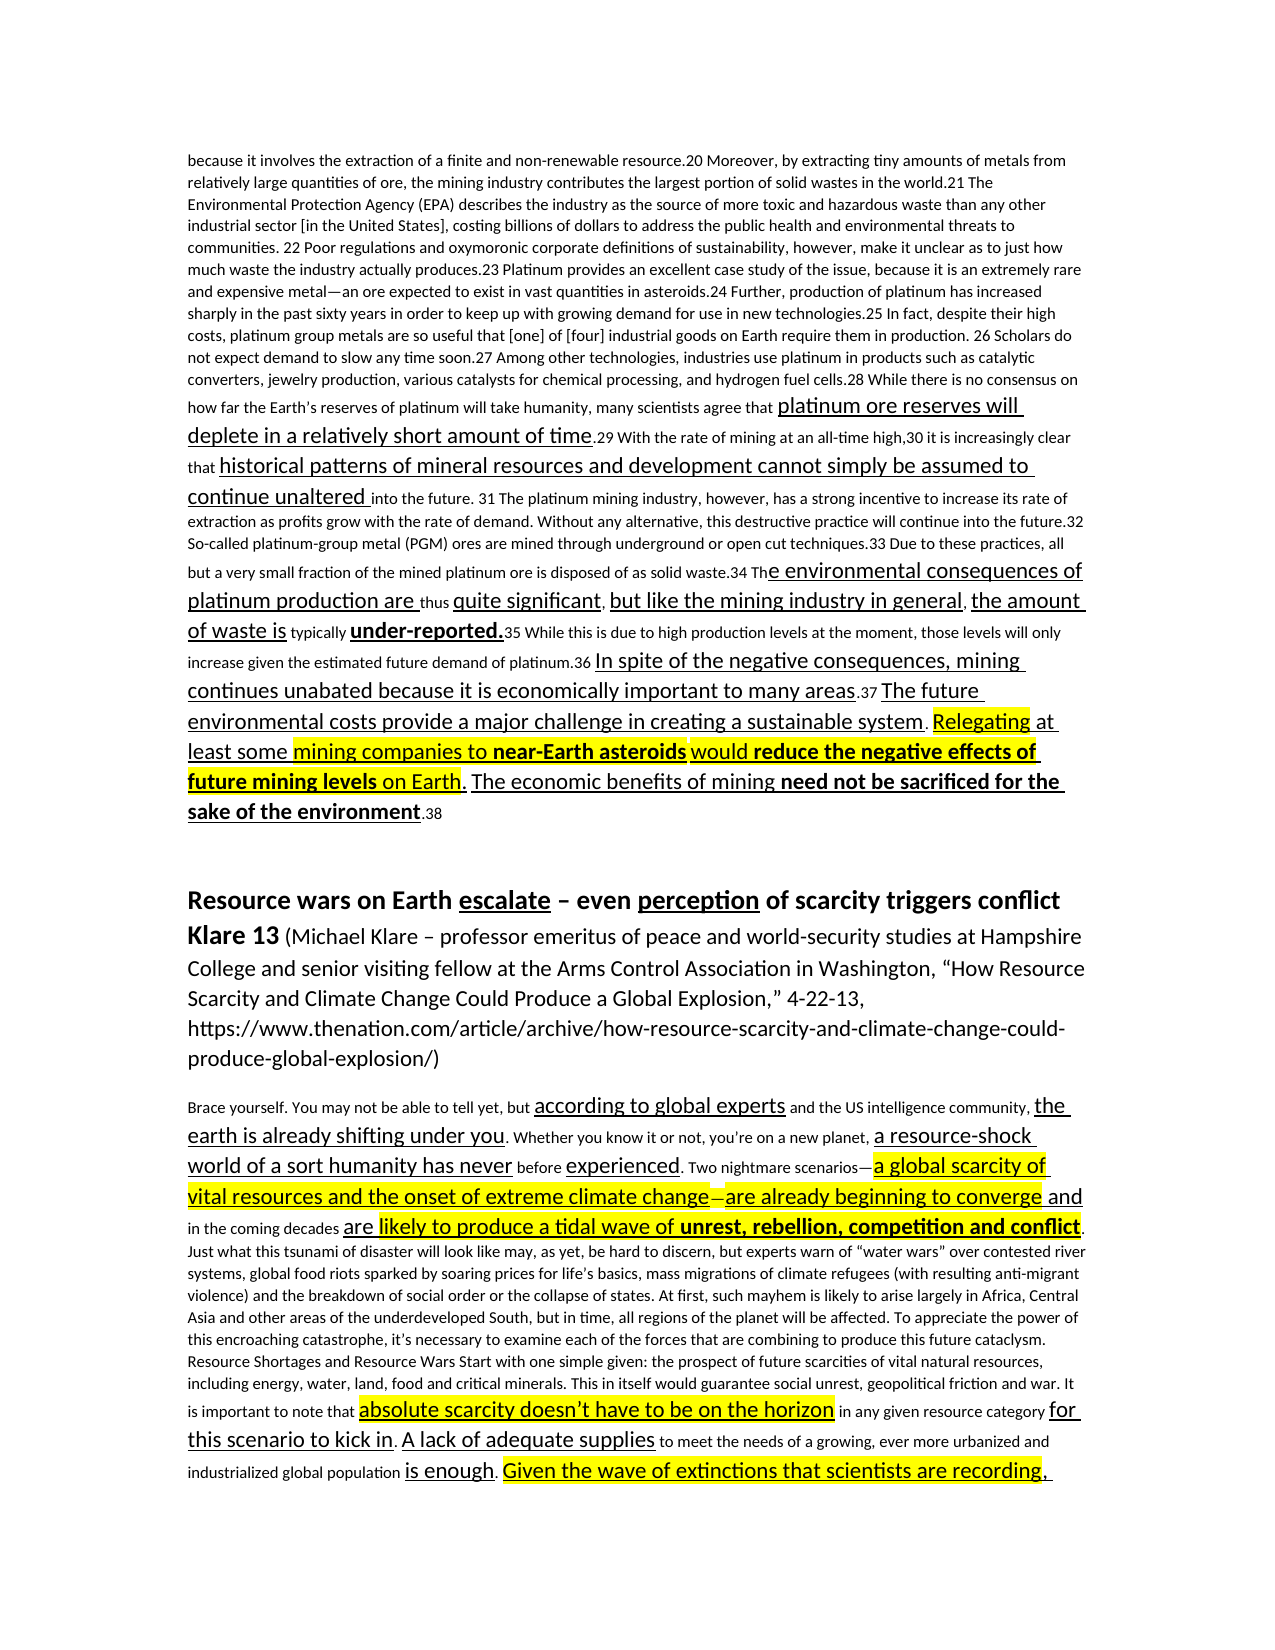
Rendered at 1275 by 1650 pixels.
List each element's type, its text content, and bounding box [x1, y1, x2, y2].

text Klare 13 (Michael Klare – professor emeritus of peace and world-security studies at Hampshire College and senior visiting fellow at the Arms Control Association in Washington, “How Resource Scarcity and Climate Change Could Produce a Global Explosion,” 4-22-13, https://www.thenation.com/article/archive/how-resource-scarcity-and-climate-change-could-produce-global-explosion/) [187, 918, 1087, 1072]
subtitle Resource wars on Earth escalate – even perception of scarcity triggers conflict [187, 883, 1087, 916]
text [187, 1091, 1087, 1484]
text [187, 150, 1087, 826]
